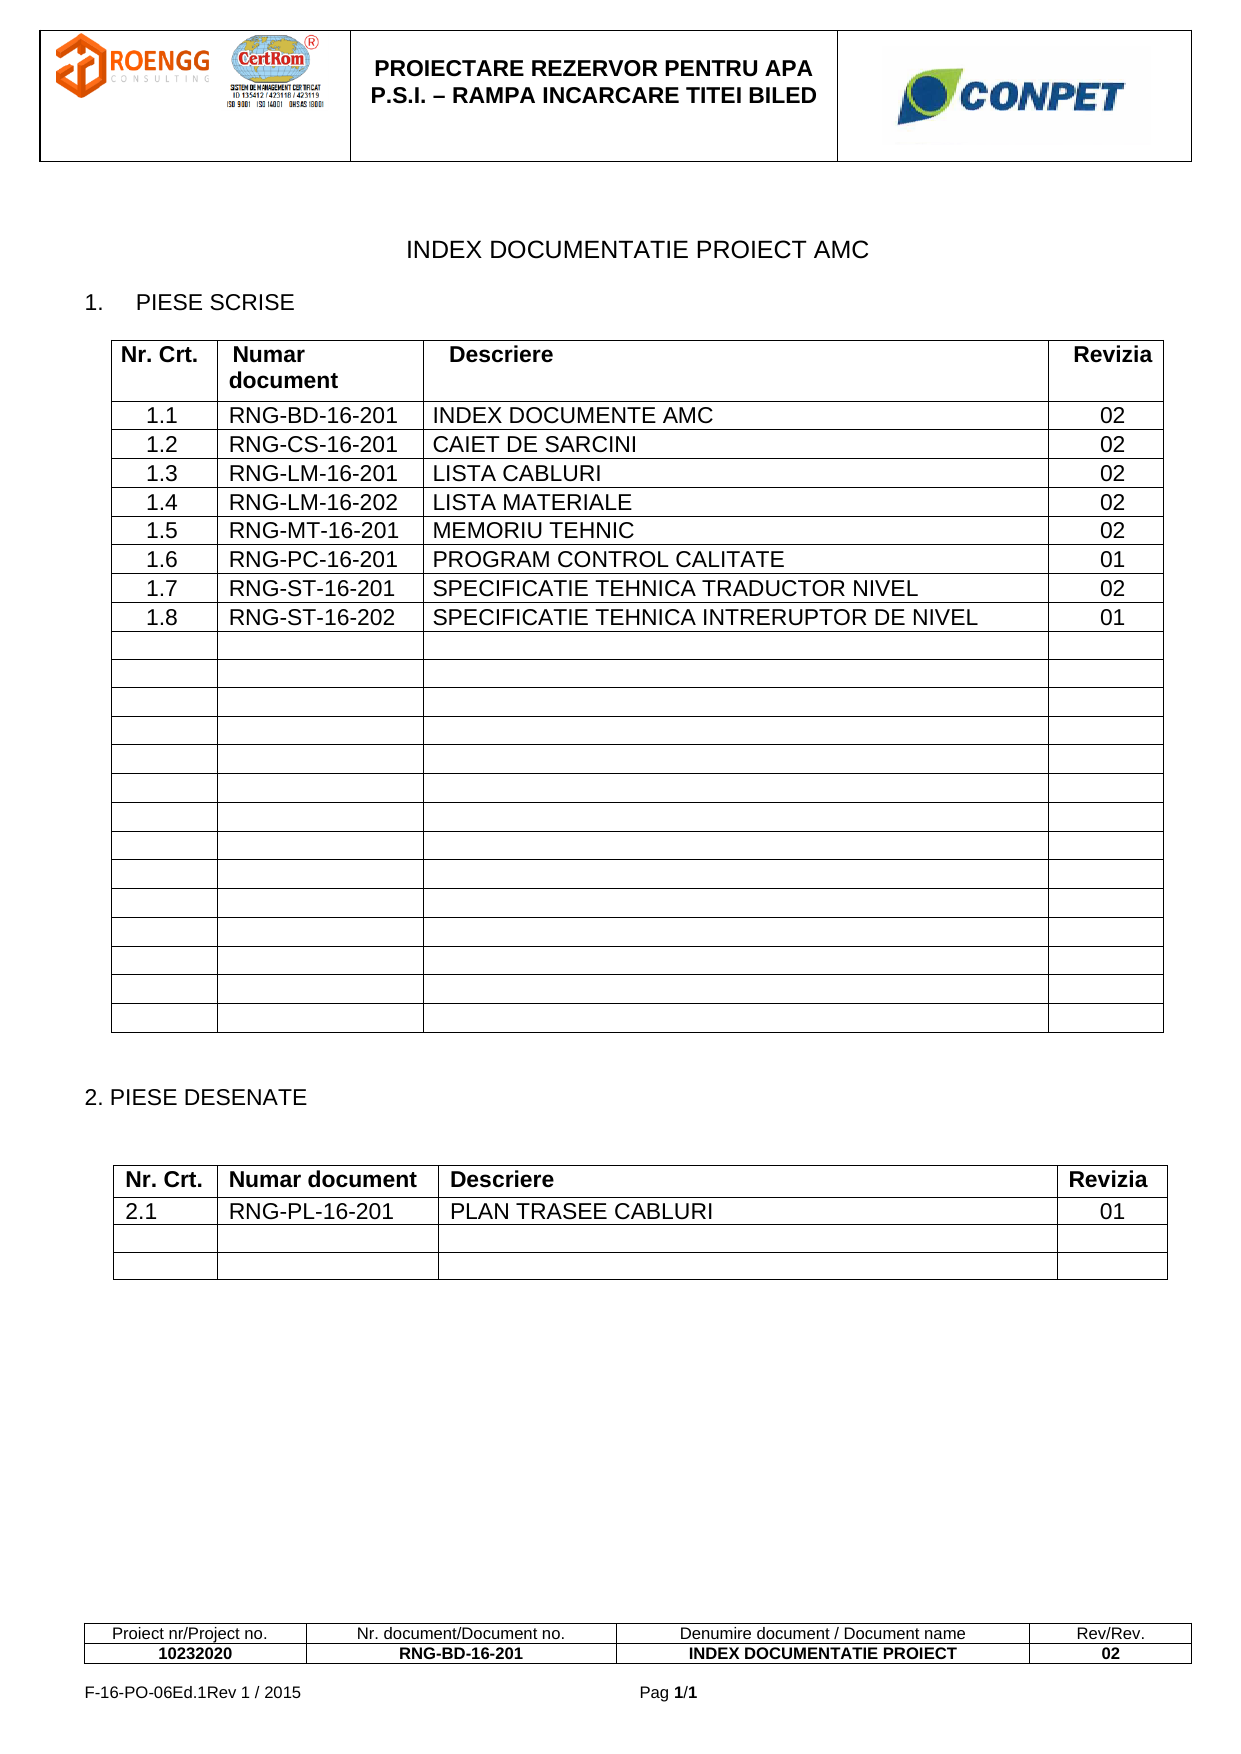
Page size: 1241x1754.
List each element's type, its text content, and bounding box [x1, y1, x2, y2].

table_cell [112, 1004, 217, 1032]
table_cell [424, 832, 1048, 859]
table_cell [112, 632, 217, 659]
table_cell [1049, 975, 1163, 1003]
table_cell RNG-ST-16-201 [218, 574, 423, 602]
table_cell [424, 660, 1048, 687]
table_cell [218, 1253, 438, 1279]
text INDEX DOCUMENTATIE PROIECT AMC [84, 235, 1191, 264]
table_cell [218, 717, 423, 744]
subtitle PIESE SCRISE [84, 289, 1191, 315]
table_cell 1.3 [112, 459, 217, 487]
table_cell 01 [1049, 545, 1163, 573]
table_cell 2.1 [114, 1198, 217, 1224]
table_cell 1.5 [112, 517, 217, 544]
table_header Nr. Crt. [114, 1166, 217, 1197]
table_cell 01 [1049, 603, 1163, 631]
table_cell [218, 632, 423, 659]
table_cell [218, 688, 423, 716]
table_cell [1049, 660, 1163, 687]
table_cell [424, 947, 1048, 974]
table_cell [114, 1253, 217, 1279]
table_cell [114, 1225, 217, 1252]
table_cell [1049, 745, 1163, 773]
table_cell [424, 918, 1048, 946]
table_cell [424, 688, 1048, 716]
table_cell [218, 774, 423, 802]
table_cell RNG-LM-16-202 [218, 488, 423, 516]
table_header Nr. Crt. [112, 341, 217, 401]
picture [56, 33, 209, 98]
table_cell RNG-ST-16-202 [218, 603, 423, 631]
table_cell [1049, 803, 1163, 831]
table_cell [439, 1253, 1057, 1279]
table_header Numar document [218, 1166, 438, 1197]
table_cell 1.1 [112, 402, 217, 429]
table_cell [112, 774, 217, 802]
table_cell [424, 975, 1048, 1003]
table_cell 1.8 [112, 603, 217, 631]
table_cell [424, 774, 1048, 802]
table_cell [112, 832, 217, 859]
table_cell PROGRAM CONTROL CALITATE [424, 545, 1048, 573]
table_cell [218, 1225, 438, 1252]
table_cell [1049, 860, 1163, 888]
table_cell [218, 832, 423, 859]
table_header Numar document [218, 341, 423, 401]
table_cell [112, 975, 217, 1003]
table_cell [218, 660, 423, 687]
table_cell [1049, 832, 1163, 859]
table_cell [1058, 1225, 1167, 1252]
table_cell 02 [1049, 459, 1163, 487]
table_cell [218, 918, 423, 946]
table_cell LISTA MATERIALE [424, 488, 1048, 516]
table_cell [218, 803, 423, 831]
table_cell [218, 1004, 423, 1032]
table_header Revizia [1049, 341, 1163, 401]
table_cell [1049, 947, 1163, 974]
table_cell SPECIFICATIE TEHNICA INTRERUPTOR DE NIVEL [424, 603, 1048, 631]
table_cell [424, 889, 1048, 917]
table_header Descriere [439, 1166, 1057, 1197]
table_cell 02 [1049, 488, 1163, 516]
table_cell [112, 947, 217, 974]
table_cell [112, 660, 217, 687]
table_cell [112, 745, 217, 773]
table_cell [424, 632, 1048, 659]
table_cell [112, 889, 217, 917]
table_cell [1049, 1004, 1163, 1032]
table_cell [112, 803, 217, 831]
table_cell [424, 717, 1048, 744]
table_cell [1049, 632, 1163, 659]
table_header Descriere [424, 341, 1048, 401]
table_cell [218, 975, 423, 1003]
table_cell [218, 889, 423, 917]
table_cell 1.7 [112, 574, 217, 602]
table_cell [424, 803, 1048, 831]
table_cell [1049, 717, 1163, 744]
table_cell 02 [1049, 402, 1163, 429]
table_cell [439, 1225, 1057, 1252]
table_cell 1.2 [112, 430, 217, 458]
table_cell [1049, 889, 1163, 917]
table_cell SPECIFICATIE TEHNICA TRADUCTOR NIVEL [424, 574, 1048, 602]
table_cell 1.4 [112, 488, 217, 516]
table_cell CAIET DE SARCINI [424, 430, 1048, 458]
table_cell MEMORIU TEHNIC [424, 517, 1048, 544]
table_cell 02 [1049, 574, 1163, 602]
table_cell 02 [1049, 430, 1163, 458]
table_cell RNG-MT-16-201 [218, 517, 423, 544]
table_cell 01 [1058, 1198, 1167, 1224]
table_cell [1049, 918, 1163, 946]
table_cell [1058, 1253, 1167, 1279]
table_cell [112, 717, 217, 744]
table_cell [424, 1004, 1048, 1032]
table_cell [1049, 688, 1163, 716]
table_cell RNG-BD-16-201 [218, 402, 423, 429]
table_cell RNG-CS-16-201 [218, 430, 423, 458]
table_cell [218, 860, 423, 888]
table_cell PLAN TRASEE CABLURI [439, 1198, 1057, 1224]
table_cell RNG-LM-16-201 [218, 459, 423, 487]
table_cell LISTA CABLURI [424, 459, 1048, 487]
table_cell [1049, 774, 1163, 802]
table_cell RNG-PL-16-201 [218, 1198, 438, 1224]
text 2. PIESE DESENATE [84, 1084, 1191, 1110]
table_cell [112, 918, 217, 946]
table_cell [112, 860, 217, 888]
picture [221, 32, 329, 111]
table_cell [218, 745, 423, 773]
table_cell INDEX DOCUMENTE AMC [424, 402, 1048, 429]
table_cell RNG-PC-16-201 [218, 545, 423, 573]
table_cell [424, 860, 1048, 888]
table_cell 02 [1049, 517, 1163, 544]
table_cell 1.6 [112, 545, 217, 573]
table_cell [112, 688, 217, 716]
table_cell [218, 947, 423, 974]
table_cell [424, 745, 1048, 773]
table_header Revizia [1058, 1166, 1167, 1197]
